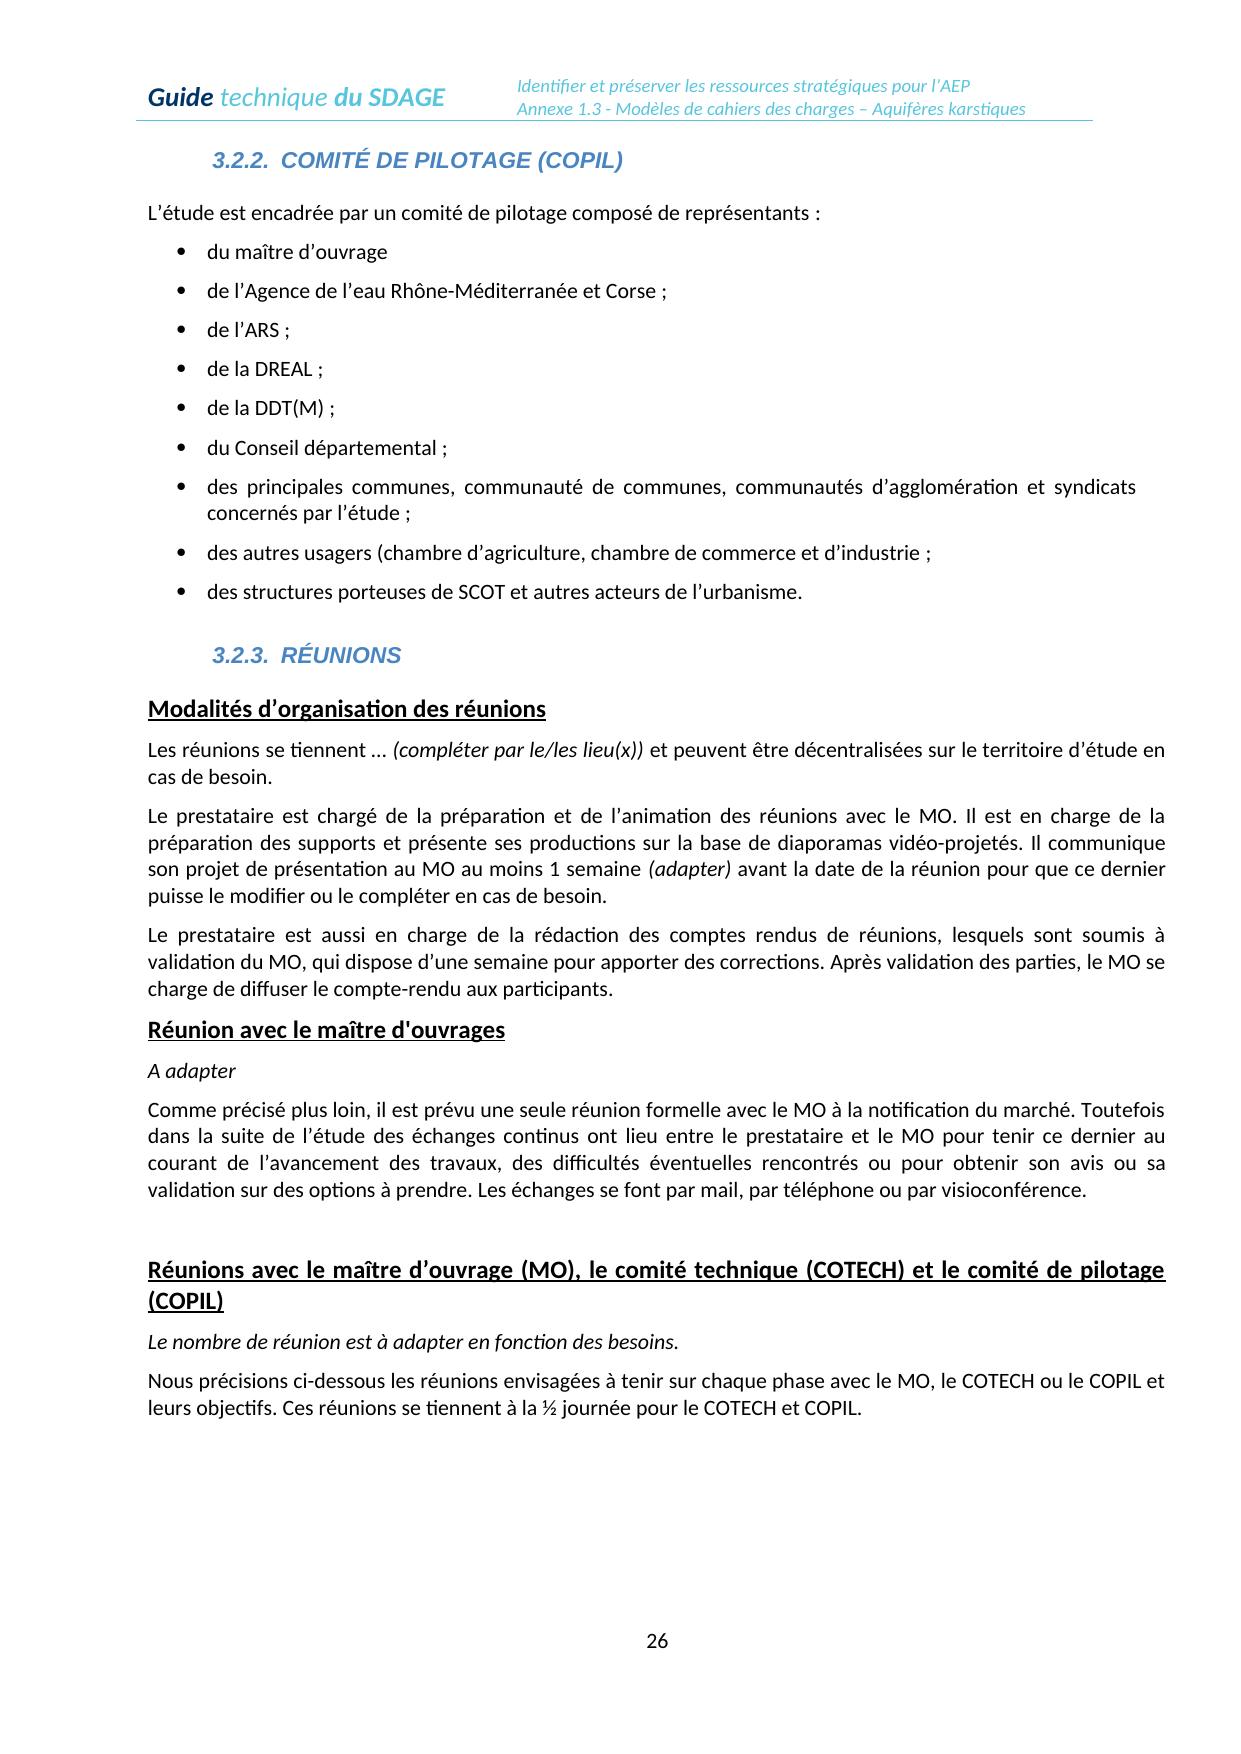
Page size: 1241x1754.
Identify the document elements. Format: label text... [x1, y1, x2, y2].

text Réunion avec le maître d'ouvrages [148, 1014, 1167, 1044]
list de l’ARS ; [177, 316, 1137, 343]
list du maître d’ouvrage [177, 238, 1137, 264]
text Comité de pilotage (COPIL) [212, 147, 1137, 174]
list des structures porteuses de SCOT et autres acteurs de l’urbanisme. [177, 578, 1137, 604]
text L’étude est encadrée par un comité de pilotage composé de représentants : [148, 199, 1167, 225]
text Nous précisions ci-dessous les réunions envisagées à tenir sur chaque phase avec le MO, le COTECH ou le COPIL et leurs objectifs. Ces réunions se tiennent à la ½ journée pour le COTECH et COPIL. [148, 1367, 1167, 1420]
text Réunions avec le maître d’ouvrage (MO), le comité technique (COTECH) et le comité de pilotage (COPIL) [148, 1254, 1167, 1315]
text Modalités d’organisation des réunions [148, 693, 1167, 724]
text Le prestataire est aussi en charge de la rédaction des comptes rendus de réunions, lesquels sont soumis à validation du MO, qui dispose d’une semaine pour apporter des corrections. Après validation des parties, le MO se charge de diffuser le compte-rendu aux participants. [148, 921, 1167, 1001]
list de l’Agence de l’eau Rhône-Méditerranée et Corse ; [177, 277, 1137, 304]
list des autres usagers (chambre d’agriculture, chambre de commerce et d’industrie ; [177, 539, 1137, 565]
list de la DREAL ; [177, 355, 1137, 382]
list de la DDT(M) ; [177, 394, 1137, 421]
text Le nombre de réunion est à adapter en fonction des besoins. [148, 1328, 1167, 1354]
text A adapter [148, 1057, 1167, 1083]
text Les réunions se tiennent … (compléter par le/les lieu(x)) et peuvent être décentralisées sur le territoire d’étude en cas de besoin. [148, 736, 1167, 790]
text Réunions [212, 642, 1137, 668]
list du Conseil départemental ; [177, 434, 1137, 460]
text Le prestataire est chargé de la préparation et de l’animation des réunions avec le MO. Il est en charge de la préparation des supports et présente ses productions sur la base de diaporamas vidéo-projetés. Il communique son projet de présentation au MO au moins 1 semaine (adapter) avant la date de la réunion pour que ce dernier puisse le modifier ou le compléter en cas de besoin. [148, 802, 1167, 909]
list des principales communes, communauté de communes, communautés d’agglomération et syndicats concernés par l’étude ; [177, 473, 1137, 526]
text Comme précisé plus loin, il est prévu une seule réunion formelle avec le MO à la notification du marché. Toutefois dans la suite de l’étude des échanges continus ont lieu entre le prestataire et le MO pour tenir ce dernier au courant de l’avancement des travaux, des difficultés éventuelles rencontrés ou pour obtenir son avis ou sa validation sur des options à prendre. Les échanges se font par mail, par téléphone ou par visioconférence. [148, 1096, 1167, 1203]
